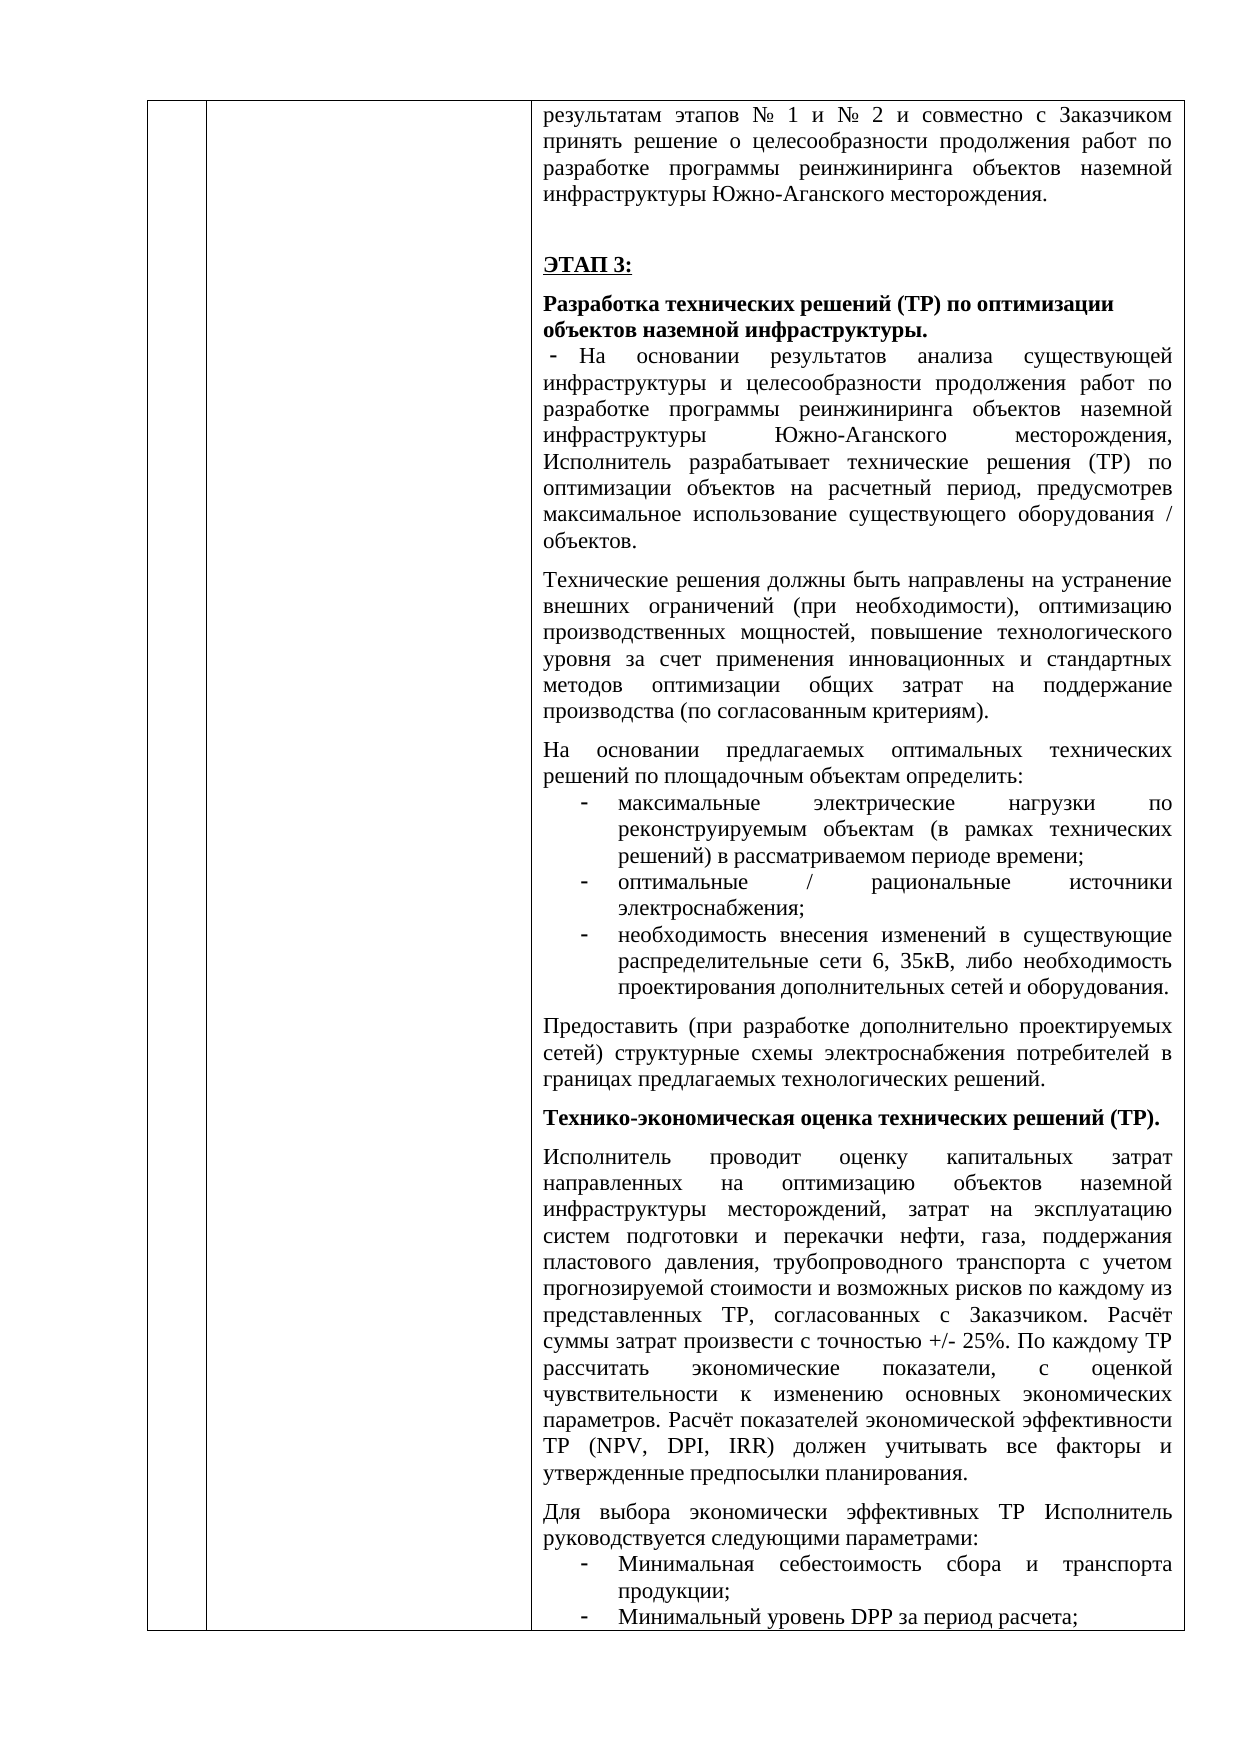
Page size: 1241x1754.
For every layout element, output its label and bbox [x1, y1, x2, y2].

table_cell [207, 101, 531, 1629]
table_cell [148, 101, 206, 1629]
table_cell [532, 101, 1184, 1629]
